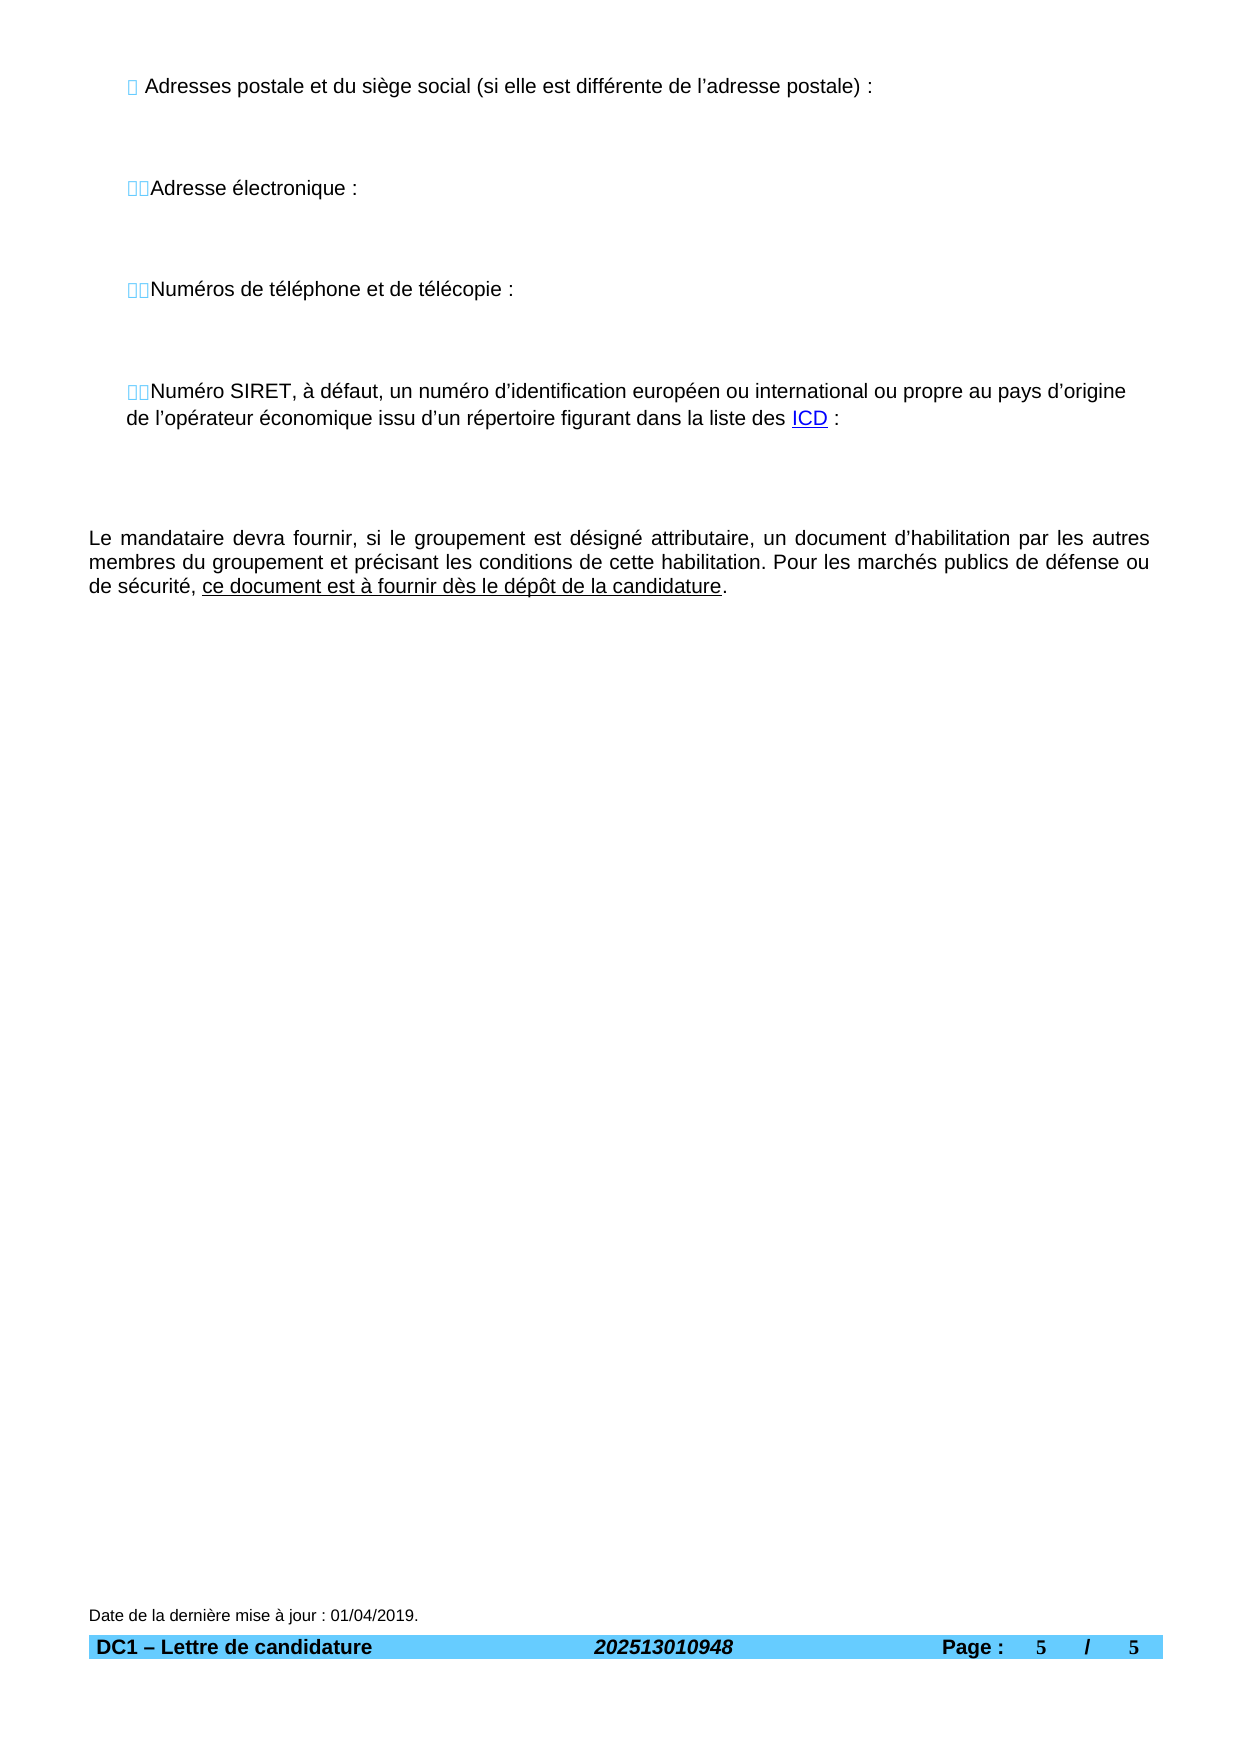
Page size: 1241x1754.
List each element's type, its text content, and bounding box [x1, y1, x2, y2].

text Le mandataire devra fournir, si le groupement est désigné attributaire, un document d’habilitation par les autres membres du groupement et précisant les conditions de cette habilitation. Pour les marchés publics de défense ou de sécurité, ce document est à fournir dès le dépôt de la candidature. [89, 526, 1152, 598]
text  Adresses postale et du siège social (si elle est différente de l’adresse postale) : [126, 71, 1152, 101]
text Numéros de téléphone et de télécopie : [126, 274, 1152, 304]
text Date de la dernière mise à jour : 01/04/2019. [89, 1606, 1152, 1625]
text Adresse électronique : [126, 173, 1152, 203]
text Numéro SIRET, à défaut, un numéro d’identification européen ou international ou propre au pays d’origine de l’opérateur économique issu d’un répertoire figurant dans la liste des ICD : [126, 376, 1152, 430]
